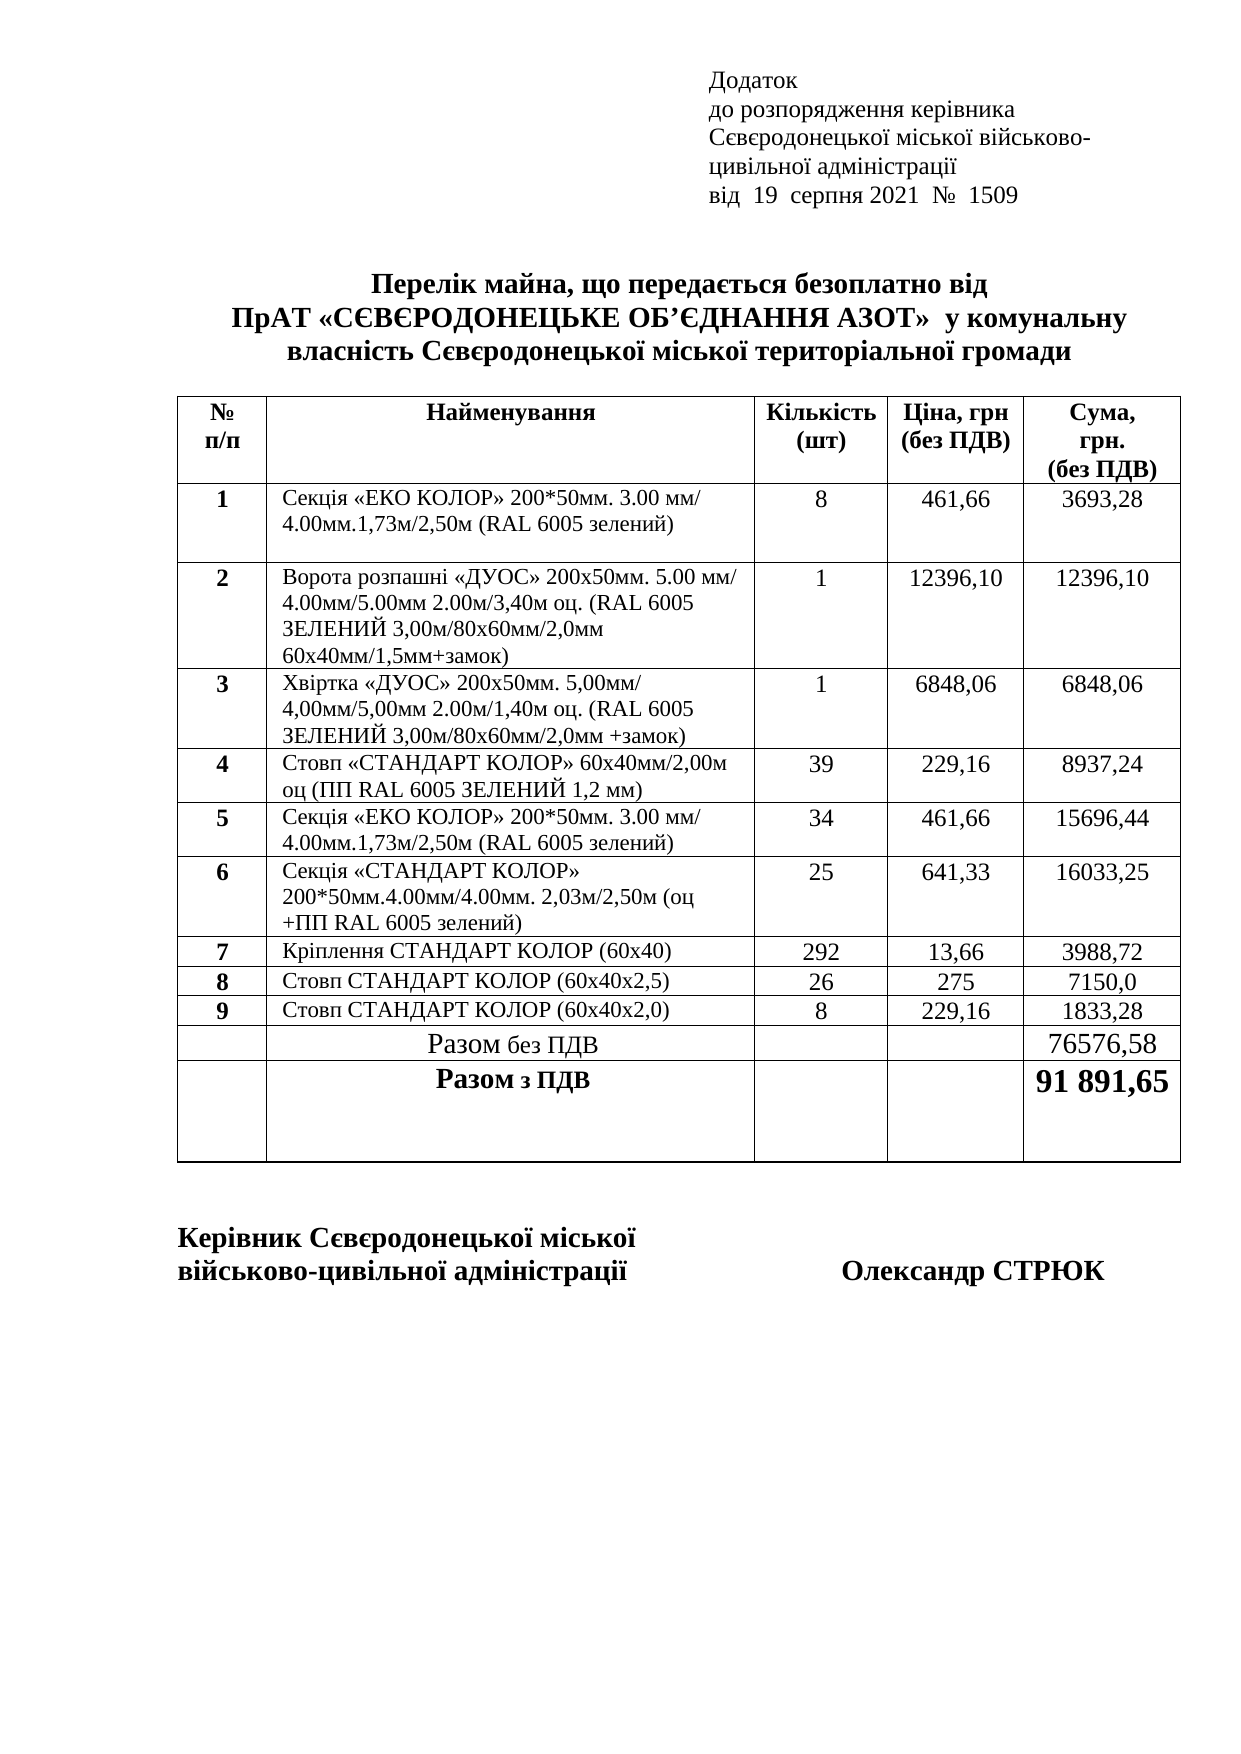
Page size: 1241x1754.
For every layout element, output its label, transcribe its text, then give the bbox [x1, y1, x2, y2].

table_cell 15696,44 [1024, 803, 1180, 856]
table_cell Стовп СТАНДАРТ КОЛОР (60х40х2,5) [267, 967, 754, 995]
table_cell 292 [755, 937, 887, 966]
table_cell 6848,06 [888, 669, 1023, 748]
table_cell 2 [178, 563, 266, 668]
text Додаток [709, 65, 1181, 94]
table_cell 3693,28 [1024, 484, 1180, 562]
table_cell 13,66 [888, 937, 1023, 966]
text Керівник Сєвєродонецької міської [177, 1220, 1181, 1253]
table_cell 91 891,65 [1024, 1061, 1180, 1161]
table_cell 8937,24 [1024, 749, 1180, 802]
table_cell 12396,10 [888, 563, 1023, 668]
table_cell Секція «ЕКО КОЛОР» 200*50мм. 3.00 мм/ 4.00мм.1,73м/2,50м (RAL 6005 зелений) [267, 803, 754, 856]
table_cell 25 [755, 857, 887, 936]
table_cell [178, 1026, 266, 1060]
table_cell [755, 1026, 887, 1060]
table_cell 3 [178, 669, 266, 748]
table_cell [888, 1061, 1023, 1161]
table_header Кількість (шт) [755, 397, 887, 483]
table_cell 1 [755, 669, 887, 748]
table_cell 16033,25 [1024, 857, 1180, 936]
table_cell 1833,28 [1024, 996, 1180, 1025]
table_cell 7 [178, 937, 266, 966]
table_cell 6 [178, 857, 266, 936]
table_cell 461,66 [888, 803, 1023, 856]
table_cell 6848,06 [1024, 669, 1180, 748]
table_cell 34 [755, 803, 887, 856]
text Перелік майна, що передається безоплатно від [177, 266, 1181, 300]
text ПрАТ «СЄВЄРОДОНЕЦЬКЕ ОБ’ЄДНАННЯ АЗОТ» у комунальну власність Сєвєродонецької міської територіальної громади [177, 300, 1181, 367]
table_cell Секція «СТАНДАРТ КОЛОР» 200*50мм.4.00мм/4.00мм. 2,03м/2,50м (оц +ПП RAL 6005 зелений) [267, 857, 754, 936]
table_cell 9 [178, 996, 266, 1025]
table_cell Хвіртка «ДУОС» 200х50мм. 5,00мм/ 4,00мм/5,00мм 2.00м/1,40м оц. (RAL 6005 ЗЕЛЕНИЙ 3,00м/80х60мм/2,0мм +замок) [267, 669, 754, 748]
table_cell Разом з ПДВ [267, 1061, 754, 1161]
table_cell 1 [178, 484, 266, 562]
table_cell Ворота розпашні «ДУОС» 200х50мм. 5.00 мм/ 4.00мм/5.00мм 2.00м/3,40м оц. (RAL 6005 ЗЕЛЕНИЙ 3,00м/80х60мм/2,0мм 60х40мм/1,5мм+замок) [267, 563, 754, 668]
text військово-цивільної адміністрації Олександр СТРЮК [177, 1253, 1181, 1287]
table_cell Стовп СТАНДАРТ КОЛОР (60х40х2,0) [267, 996, 754, 1025]
table_cell 229,16 [888, 749, 1023, 802]
table_cell [888, 1026, 1023, 1060]
table_cell [755, 1061, 887, 1161]
table_cell [178, 1061, 266, 1161]
table_cell 461,66 [888, 484, 1023, 562]
table_cell 641,33 [888, 857, 1023, 936]
table_header Сума, грн. (без ПДВ) [1024, 397, 1180, 483]
table_cell 1 [755, 563, 887, 668]
text від 19 серпня 2021 № 1509 [709, 180, 1181, 209]
table_header № п/п [178, 397, 266, 483]
table_cell 5 [178, 803, 266, 856]
table_cell Секція «ЕКО КОЛОР» 200*50мм. 3.00 мм/ 4.00мм.1,73м/2,50м (RAL 6005 зелений) [267, 484, 754, 562]
table_header Ціна, грн (без ПДВ) [888, 397, 1023, 483]
table_header Найменування [267, 397, 754, 483]
text до розпорядження керівника Сєвєродонецької міської військово-цивільної адміністрації [709, 94, 1181, 180]
table_cell 4 [178, 749, 266, 802]
table_cell 12396,10 [1024, 563, 1180, 668]
table_cell 76576,58 [1024, 1026, 1180, 1060]
table_cell Разом без ПДВ [267, 1026, 754, 1060]
table_cell 39 [755, 749, 887, 802]
table_cell 3988,72 [1024, 937, 1180, 966]
table_cell 275 [888, 967, 1023, 995]
table_cell Кріплення СТАНДАРТ КОЛОР (60х40) [267, 937, 754, 966]
table_cell 8 [178, 967, 266, 995]
table_cell 8 [755, 996, 887, 1025]
table_cell 229,16 [888, 996, 1023, 1025]
table_cell 26 [755, 967, 887, 995]
table_cell 8 [755, 484, 887, 562]
table_cell Стовп «СТАНДАРТ КОЛОР» 60х40мм/2,00м оц (ПП RAL 6005 ЗЕЛЕНИЙ 1,2 мм) [267, 749, 754, 802]
table_cell 7150,0 [1024, 967, 1180, 995]
